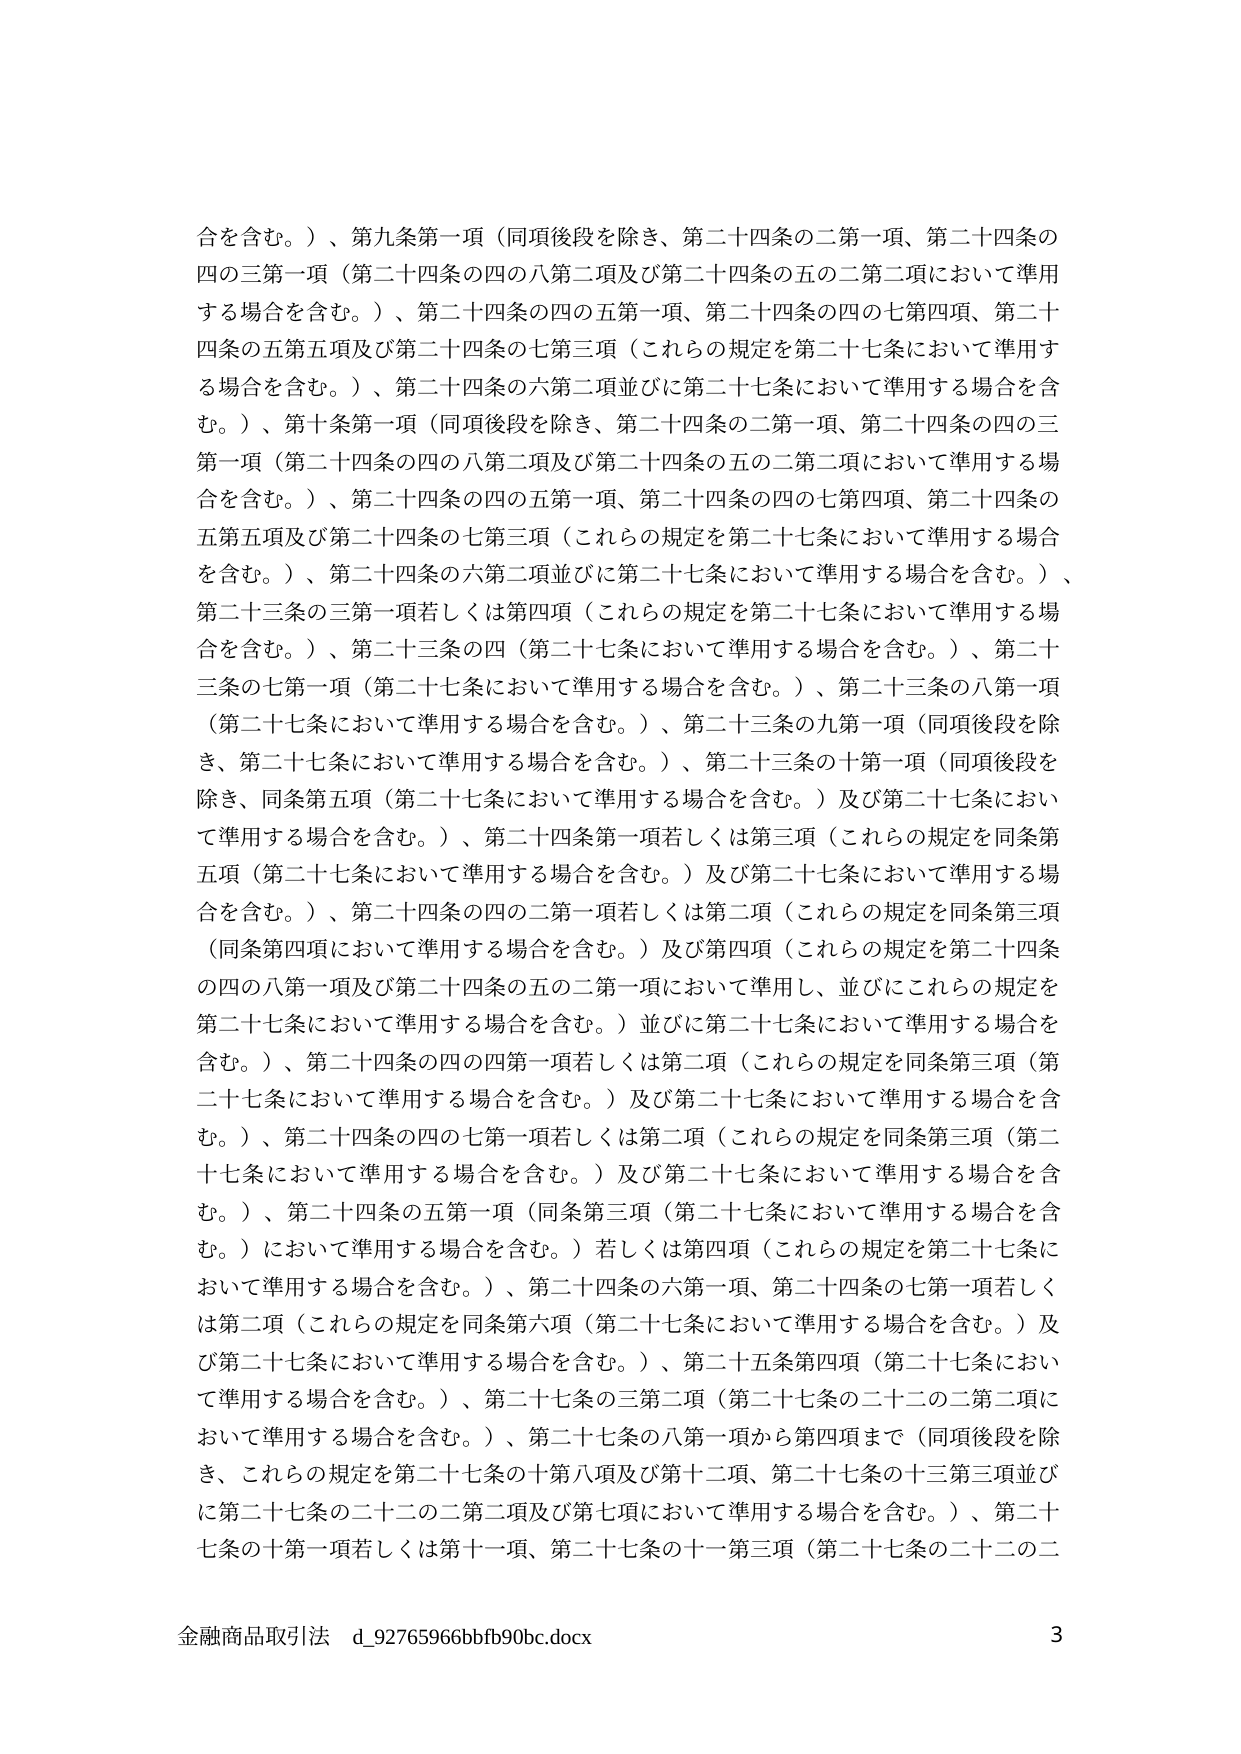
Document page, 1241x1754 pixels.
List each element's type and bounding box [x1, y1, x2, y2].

text [177, 217, 1063, 1567]
